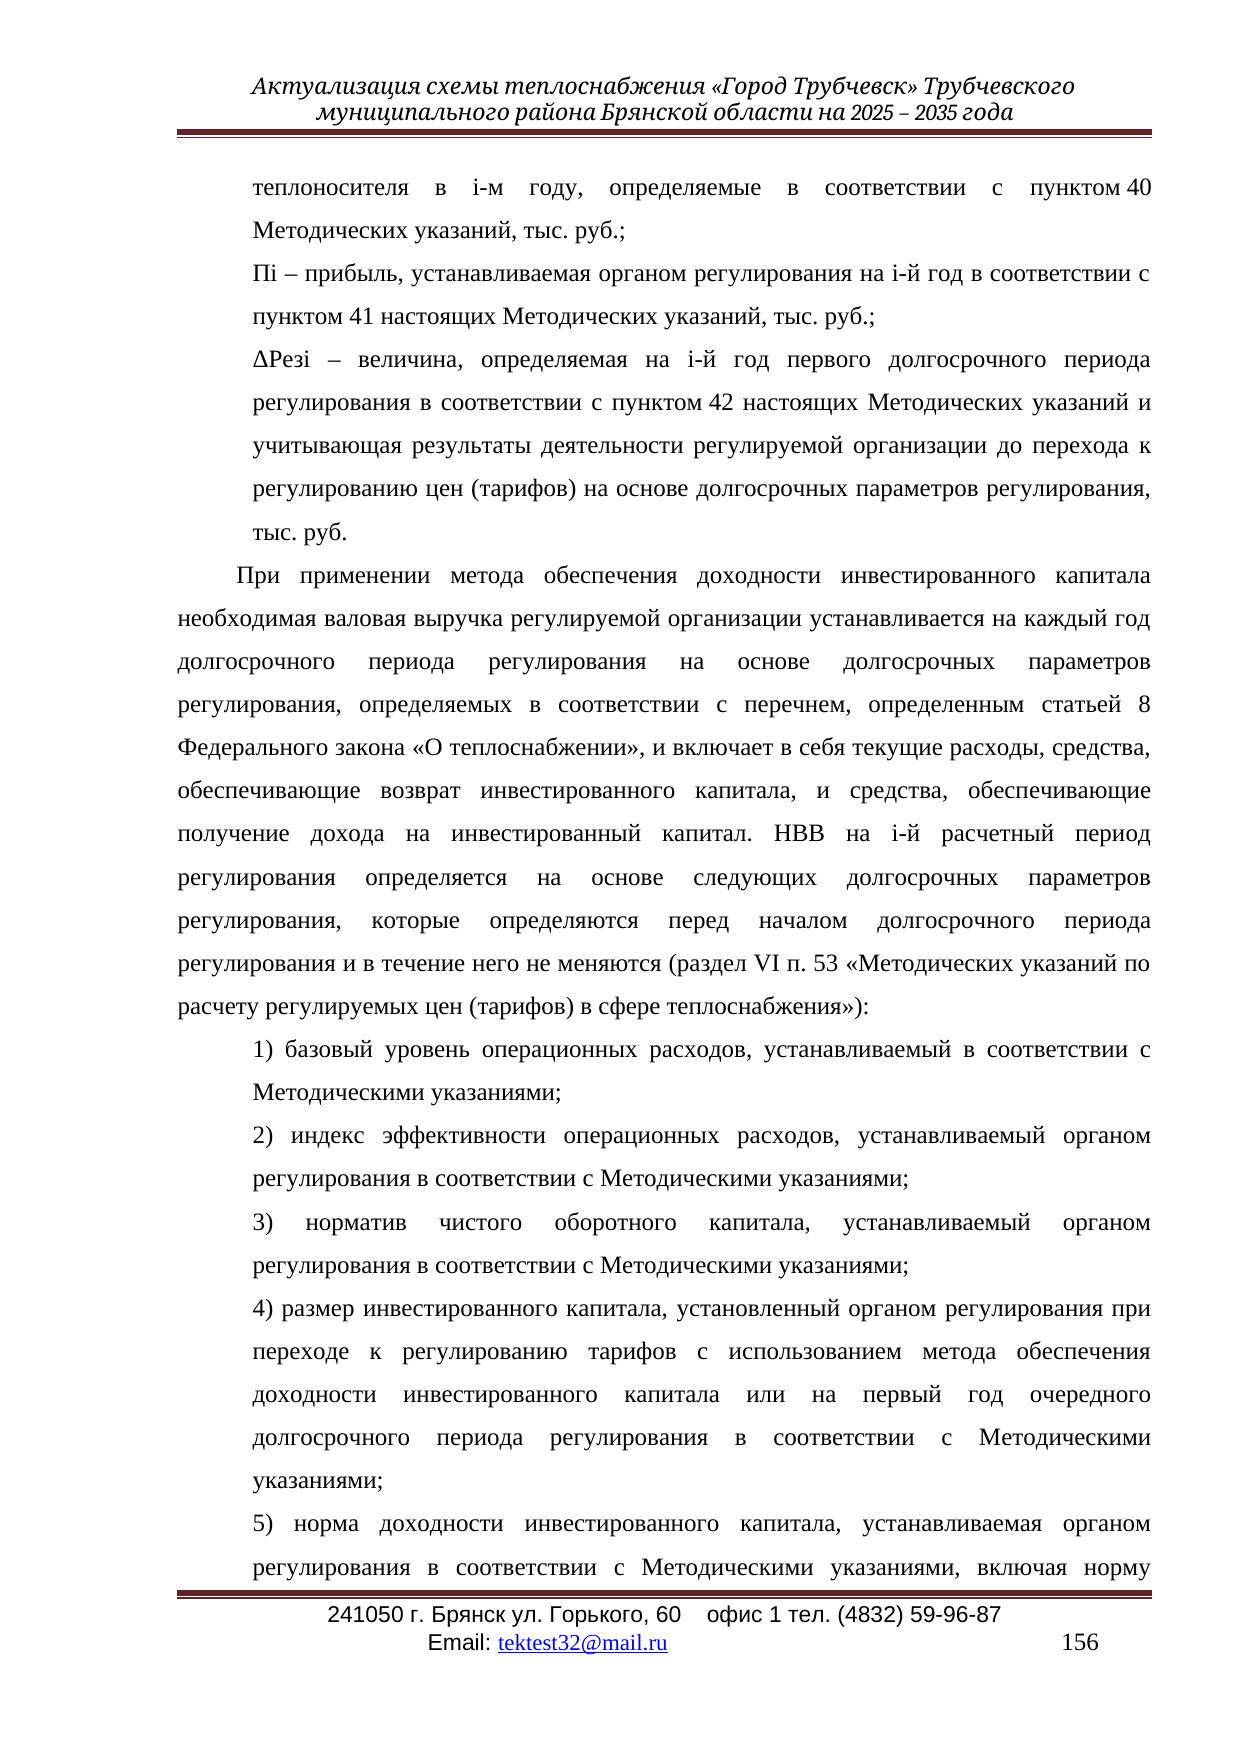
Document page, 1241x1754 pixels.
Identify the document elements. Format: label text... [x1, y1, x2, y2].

text 4) размер инвестированного капитала, установленный органом регулирования при переходе к регулированию тарифов с использованием метода обеспечения доходности инвестированного капитала или на первый год очередного долгосрочного периода регулирования в соответствии с Методическими указаниями; [252, 1293, 1152, 1494]
text При применении метода обеспечения доходности инвестированного капитала необходимая валовая выручка регулируемой организации устанавливается на каждый год долгосрочного периода регулирования на основе долгосрочных параметров регулирования, определяемых в соответствии с перечнем, определенным статьей 8 Федерального закона «О теплоснабжении», и включает в себя текущие расходы, средства, обеспечивающие возврат инвестированного капитала, и средства, обеспечивающие получение дохода на инвестированный капитал. НВВ на i-й расчетный период регулирования определяется на основе следующих долгосрочных параметров регулирования, которые определяются перед началом долгосрочного периода регулирования и в течение него не меняются (раздел VI п. 53 «Методических указаний по расчету регулируемых цен (тарифов) в сфере теплоснабжения»): [177, 560, 1152, 1020]
text 1) базовый уровень операционных расходов, устанавливаемый в соответствии с Методическими указаниями; [252, 1034, 1152, 1106]
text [252, 172, 1152, 243]
text ΔРезi – величина, определяемая на i-й год первого долгосрочного периода регулирования в соответствии с пунктом 42 настоящих Методических указаний и учитывающая результаты деятельности регулируемой организации до перехода к регулированию цен (тарифов) на основе долгосрочных параметров регулирования, тыс. руб. [252, 344, 1152, 545]
text 2) индекс эффективности операционных расходов, устанавливаемый органом регулирования в соответствии с Методическими указаниями; [252, 1120, 1152, 1192]
text Пi – прибыль, устанавливаемая органом регулирования на i-й год в соответствии с пунктом 41 настоящих Методических указаний, тыс. руб.; [252, 258, 1152, 330]
text 3) норматив чистого оборотного капитала, устанавливаемый органом регулирования в соответствии с Методическими указаниями; [252, 1207, 1152, 1278]
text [252, 1508, 1152, 1580]
